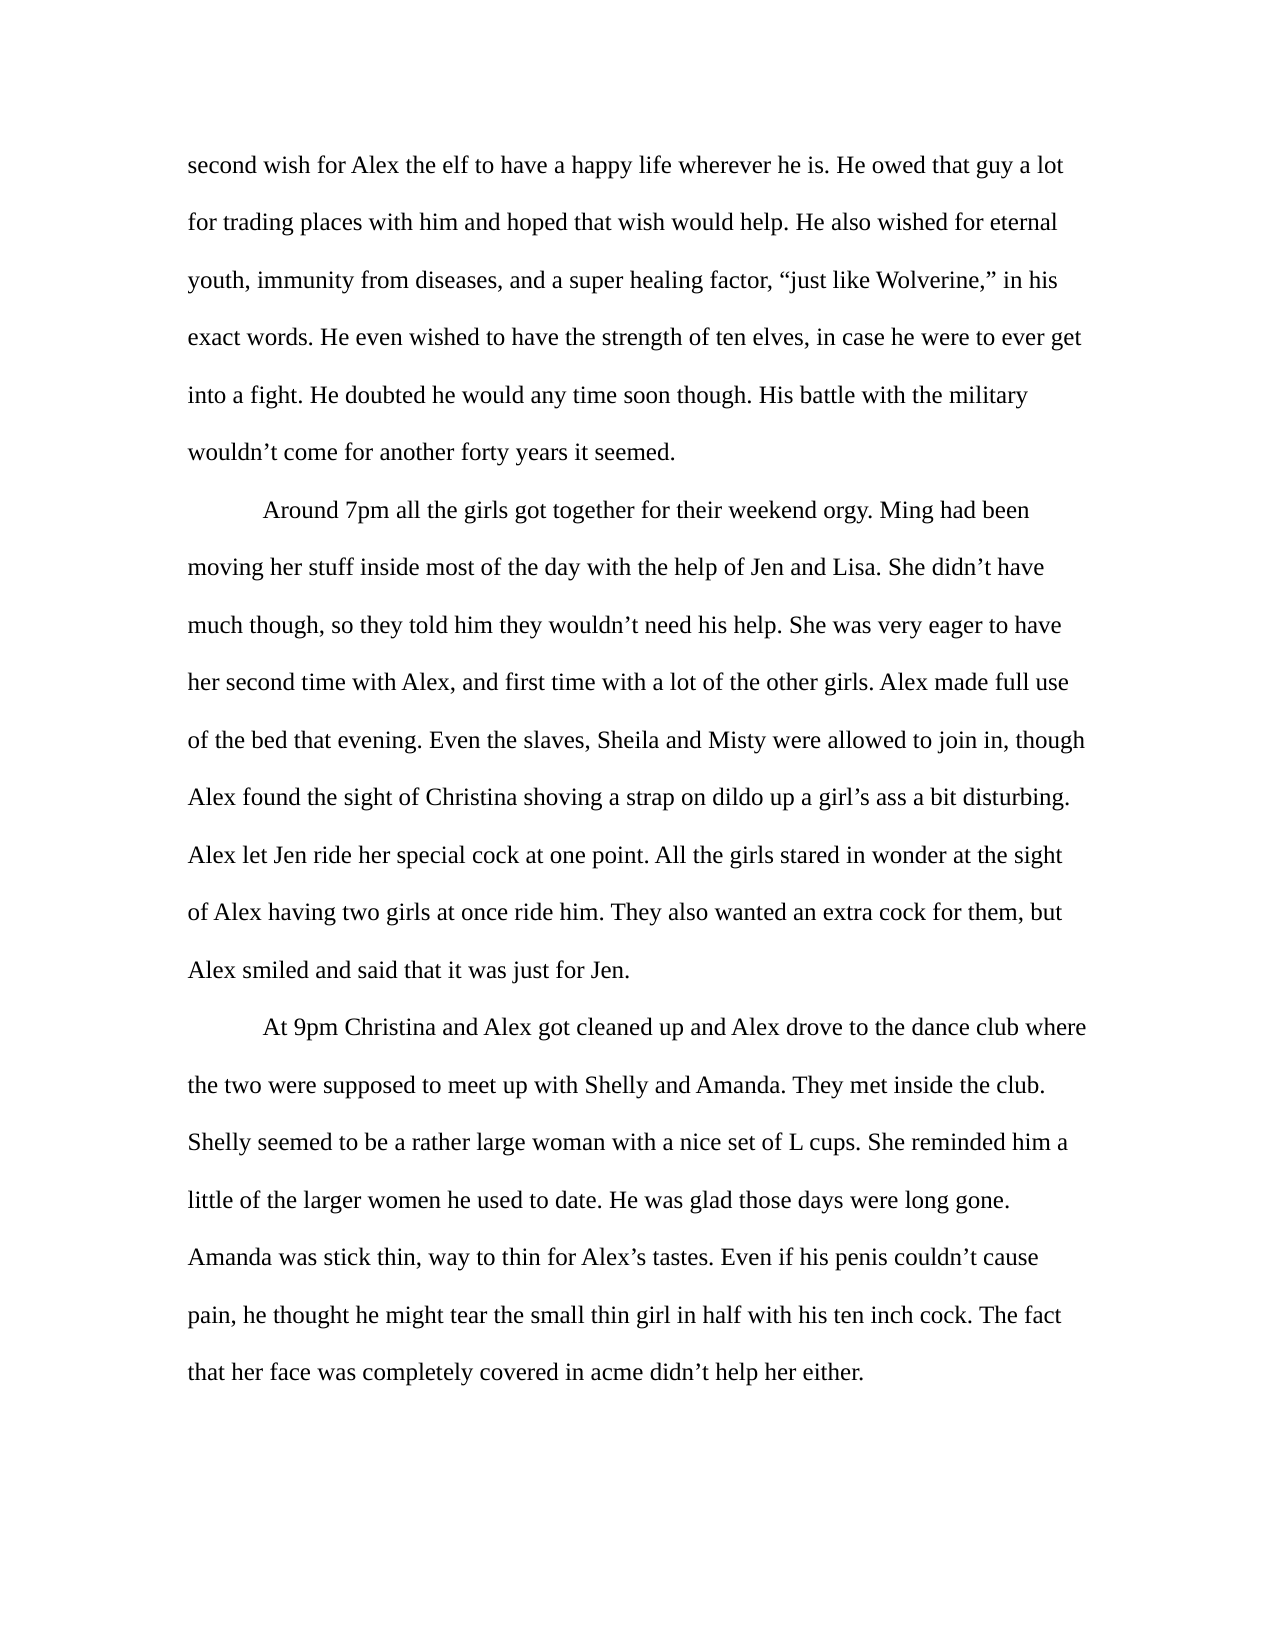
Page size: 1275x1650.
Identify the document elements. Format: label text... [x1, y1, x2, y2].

text At 9pm Christina and Alex got cleaned up and Alex drove to the dance club where the two were supposed to meet up with Shelly and Amanda. They met inside the club. Shelly seemed to be a rather large woman with a nice set of L cups. She reminded him a little of the larger women he used to date. He was glad those days were long gone. Amanda was stick thin, way to thin for Alex’s tastes. Even if his penis couldn’t cause pain, he thought he might tear the small thin girl in half with his ten inch cock. The fact that her face was completely covered in acme didn’t help her either. [187, 1012, 1087, 1386]
text Around 7pm all the girls got together for their weekend orgy. Ming had been moving her stuff inside most of the day with the help of Jen and Lisa. She didn’t have much though, so they told him they wouldn’t need his help. She was very eager to have her second time with Alex, and first time with a lot of the other girls. Alex made full use of the bed that evening. Even the slaves, Sheila and Misty were allowed to join in, though Alex found the sight of Christina shoving a strap on dildo up a girl’s ass a bit disturbing. Alex let Jen ride her special cock at one point. All the girls stared in wonder at the sight of Alex having two girls at once ride him. They also wanted an extra cock for them, but Alex smiled and said that it was just for Jen. [187, 495, 1087, 984]
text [187, 150, 1087, 466]
